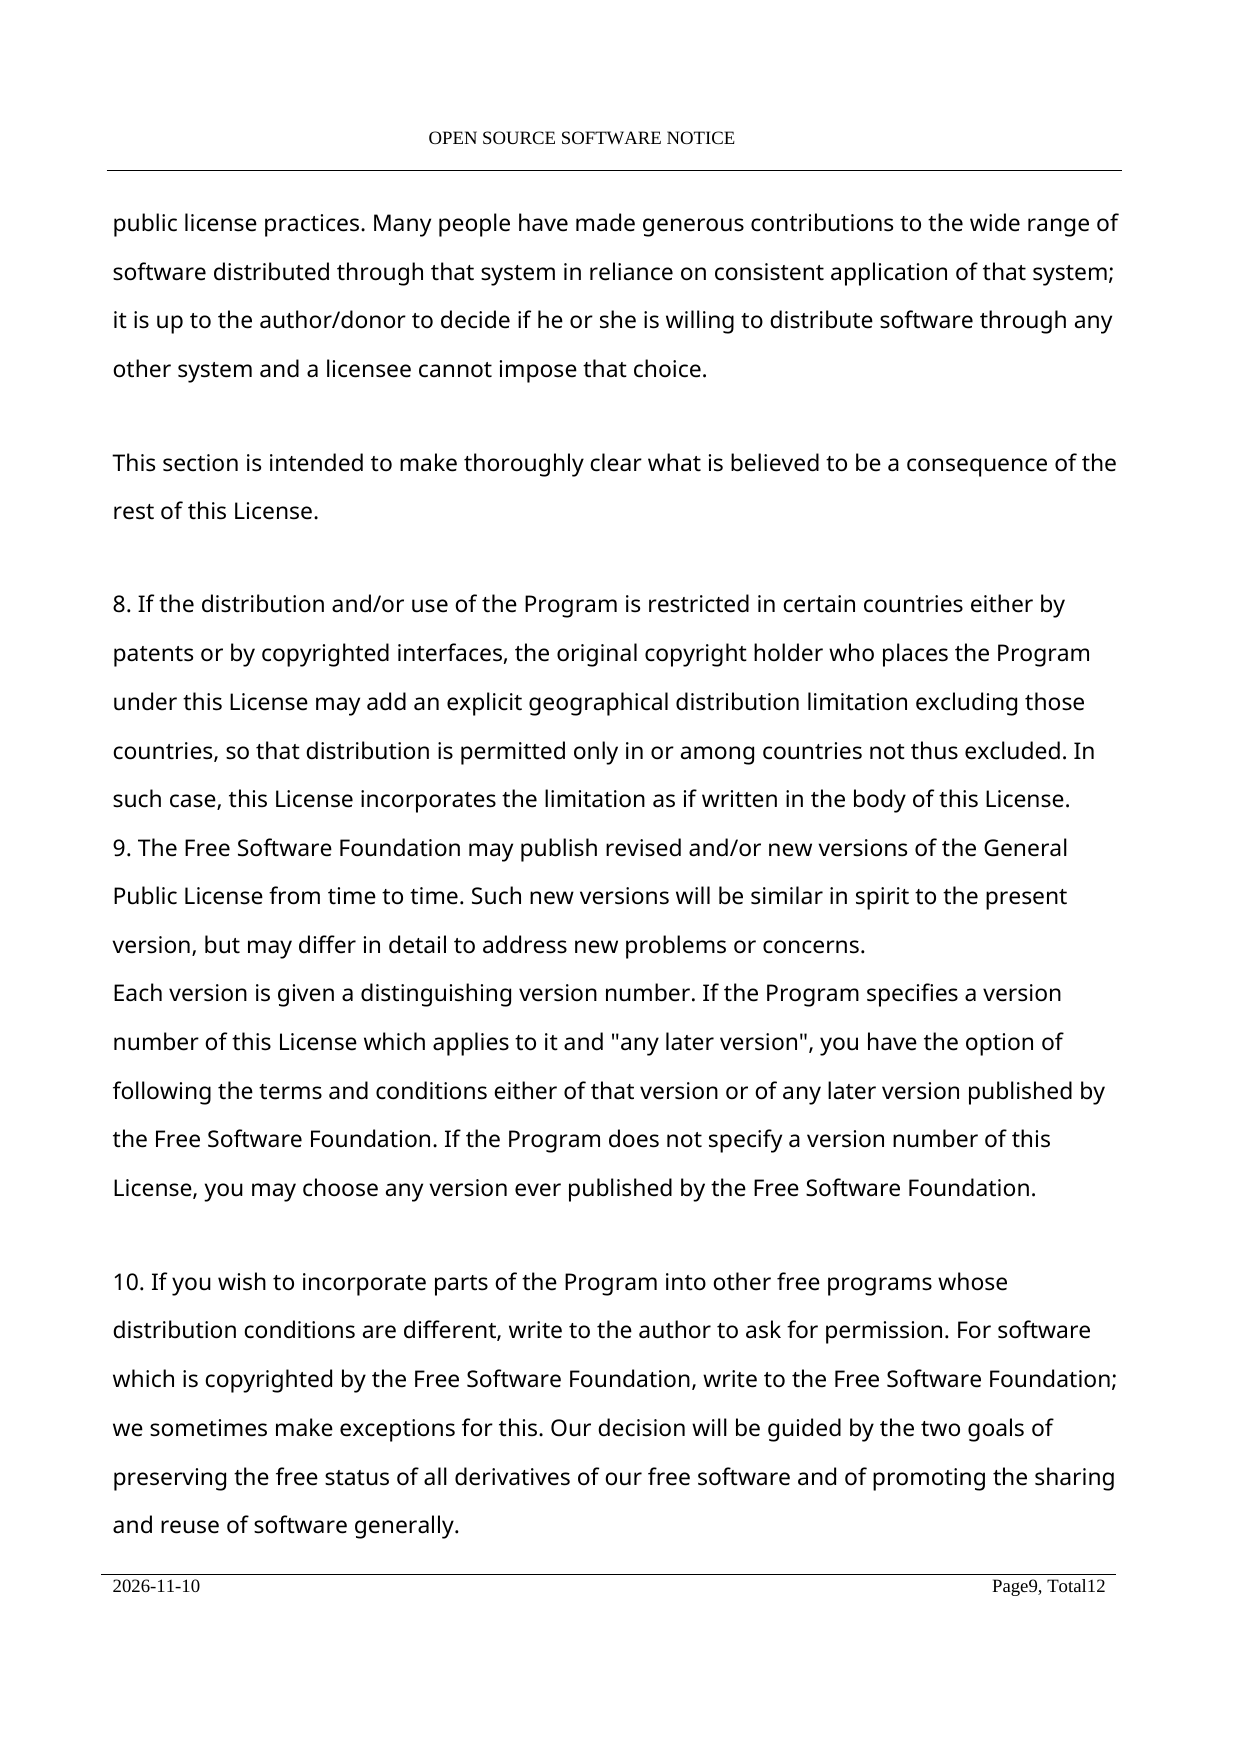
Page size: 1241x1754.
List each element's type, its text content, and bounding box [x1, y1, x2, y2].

text 8. If the distribution and/or use of the Program is restricted in certain countries either by patents or by copyrighted interfaces, the original copyright holder who places the Program under this License may add an explicit geographical distribution limitation excluding those countries, so that distribution is permitted only in or among countries not thus excluded. In such case, this License incorporates the limitation as if written in the body of this License. [112, 588, 1128, 815]
text Each version is given a distinguishing version number. If the Program specifies a version number of this License which applies to it and "any later version", you have the option of following the terms and conditions either of that version or of any later version published by the Free Software Foundation. If the Program does not specify a version number of this License, you may choose any version ever published by the Free Software Foundation. [112, 977, 1128, 1204]
text This section is intended to make thoroughly clear what is believed to be a consequence of the rest of this License. [112, 446, 1128, 527]
text 9. The Free Software Foundation may publish revised and/or new versions of the General Public License from time to time. Such new versions will be similar in spirit to the present version, but may differ in detail to address new problems or concerns. [112, 831, 1128, 961]
text 10. If you wish to incorporate parts of the Program into other free programs whose distribution conditions are different, write to the author to ask for permission. For software which is copyrighted by the Free Software Foundation, write to the Free Software Foundation; we sometimes make exceptions for this. Our decision will be guided by the two goals of preserving the free status of all derivatives of our free software and of promoting the sharing and reuse of software generally. [112, 1265, 1128, 1541]
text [112, 206, 1128, 385]
